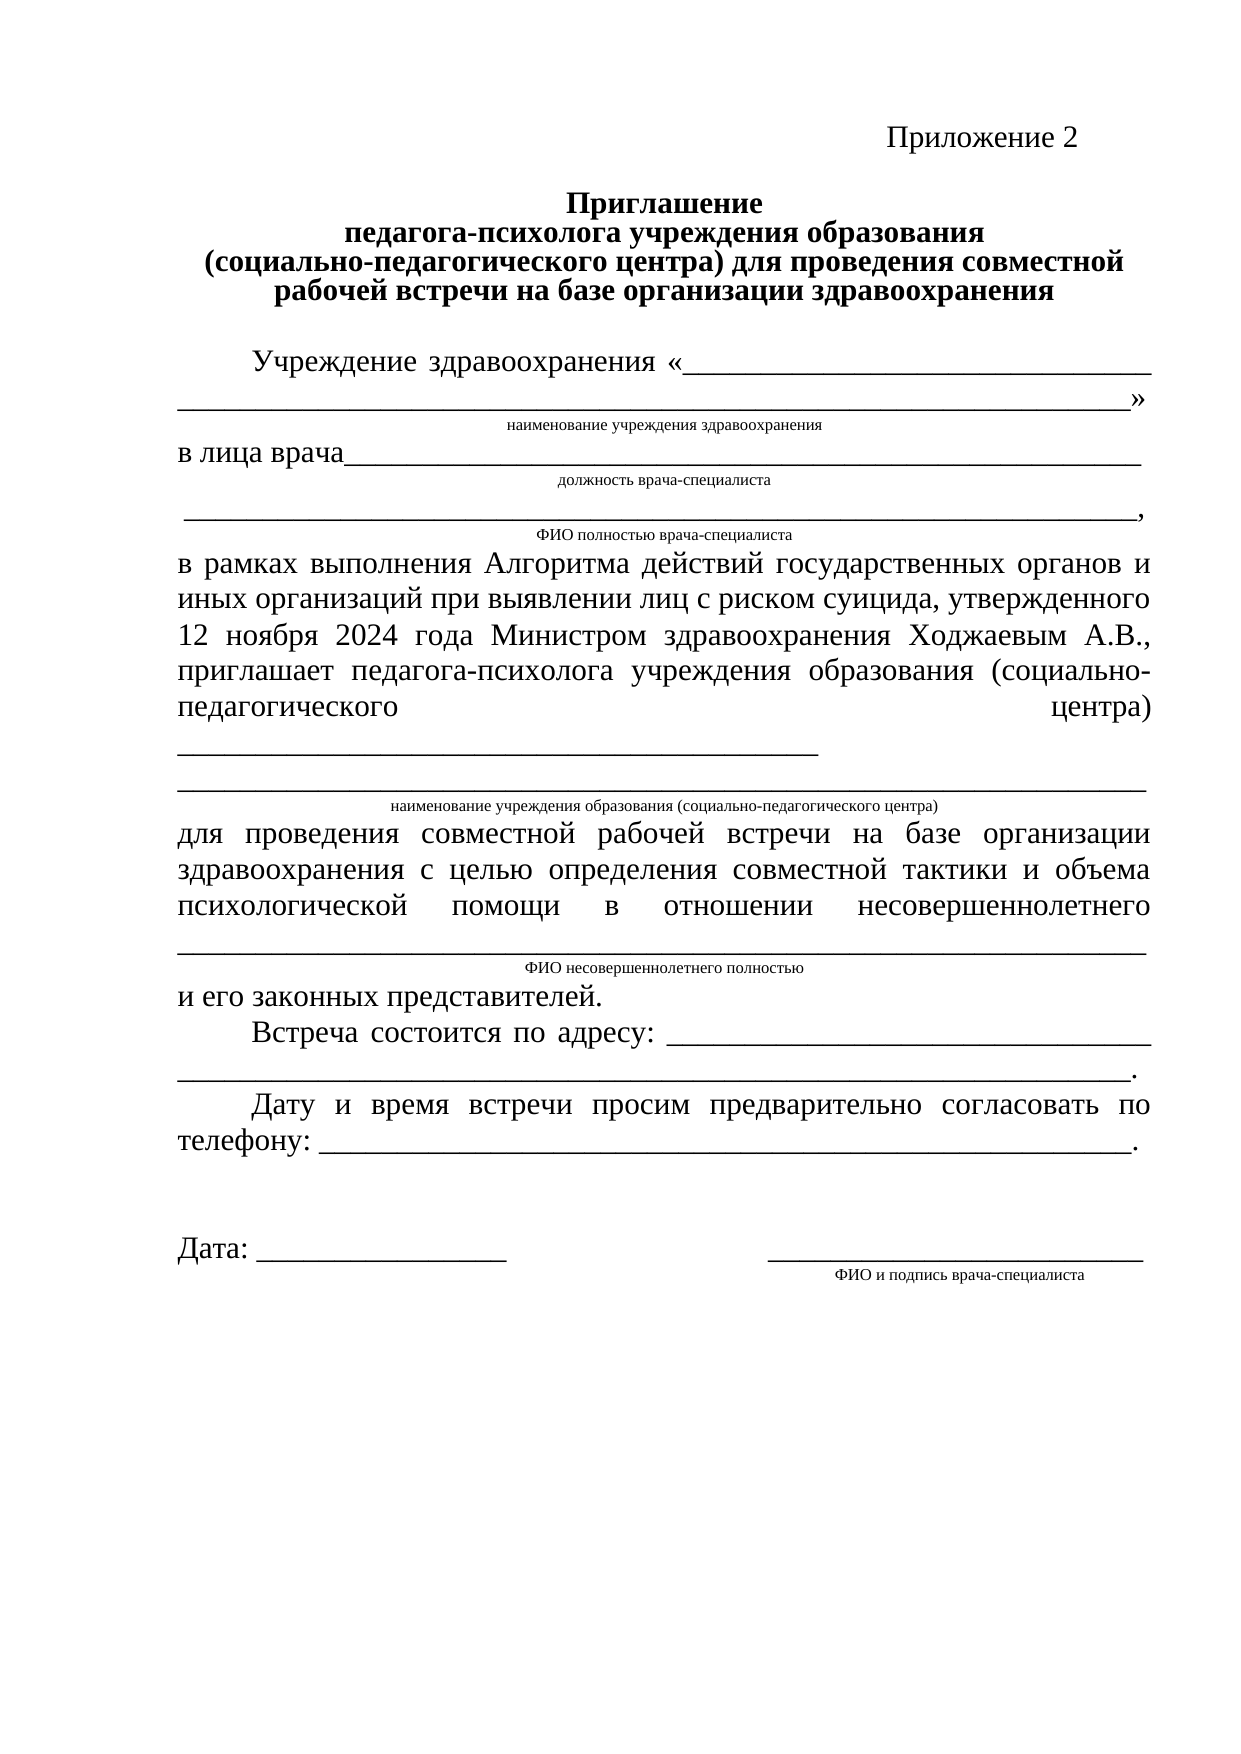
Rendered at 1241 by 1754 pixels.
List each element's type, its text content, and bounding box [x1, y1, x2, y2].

text (социально-педагогического центра) для проведения совместной рабочей встречи на базе организации здравоохранения [177, 248, 1152, 307]
text Дата: ________________ ________________________ [177, 1229, 1152, 1265]
text наименование учреждения образования (социально-педагогического центра) [177, 795, 1152, 814]
text для проведения совместной рабочей встречи на базе организации здравоохранения с целью определения совместной тактики и объема психологической помощи в отношении несовершеннолетнего ______________________________________________________________ [177, 814, 1152, 958]
text Дату и время встречи просим предварительно согласовать по телефону: ____________________________________________________. [177, 1085, 1152, 1157]
text ФИО несовершеннолетнего полностью [177, 958, 1152, 977]
text Приложение 2 [177, 118, 1152, 154]
text наименование учреждения здравоохранения [177, 414, 1152, 434]
text ФИО полностью врача-специалиста [177, 525, 1152, 544]
text ФИО и подпись врача-специалиста [177, 1265, 1152, 1284]
text в рамках выполнения Алгоритма действий государственных органов и иных организаций при выявлении лиц с риском суицида, утвержденного 12 ноября 2024 года Министром здравоохранения Ходжаевым А.В., приглашает педагога-психолога учреждения образования (социально-педагогического центра) _________________________________________ ______________________________________________________________ [177, 544, 1152, 795]
text Приглашение [177, 190, 1152, 219]
text должность врача-специалиста _____________________________________________________________, [177, 469, 1152, 525]
text педагога-психолога учреждения образования [177, 219, 1152, 248]
text Учреждение здравоохранения «______________________________ _____________________________________________________________» [177, 343, 1152, 414]
text Встреча состоится по адресу: _______________________________ _____________________________________________________________. [177, 1013, 1152, 1085]
text и его законных представителей. [177, 977, 1152, 1013]
text в лица врача___________________________________________________ [177, 434, 1152, 469]
